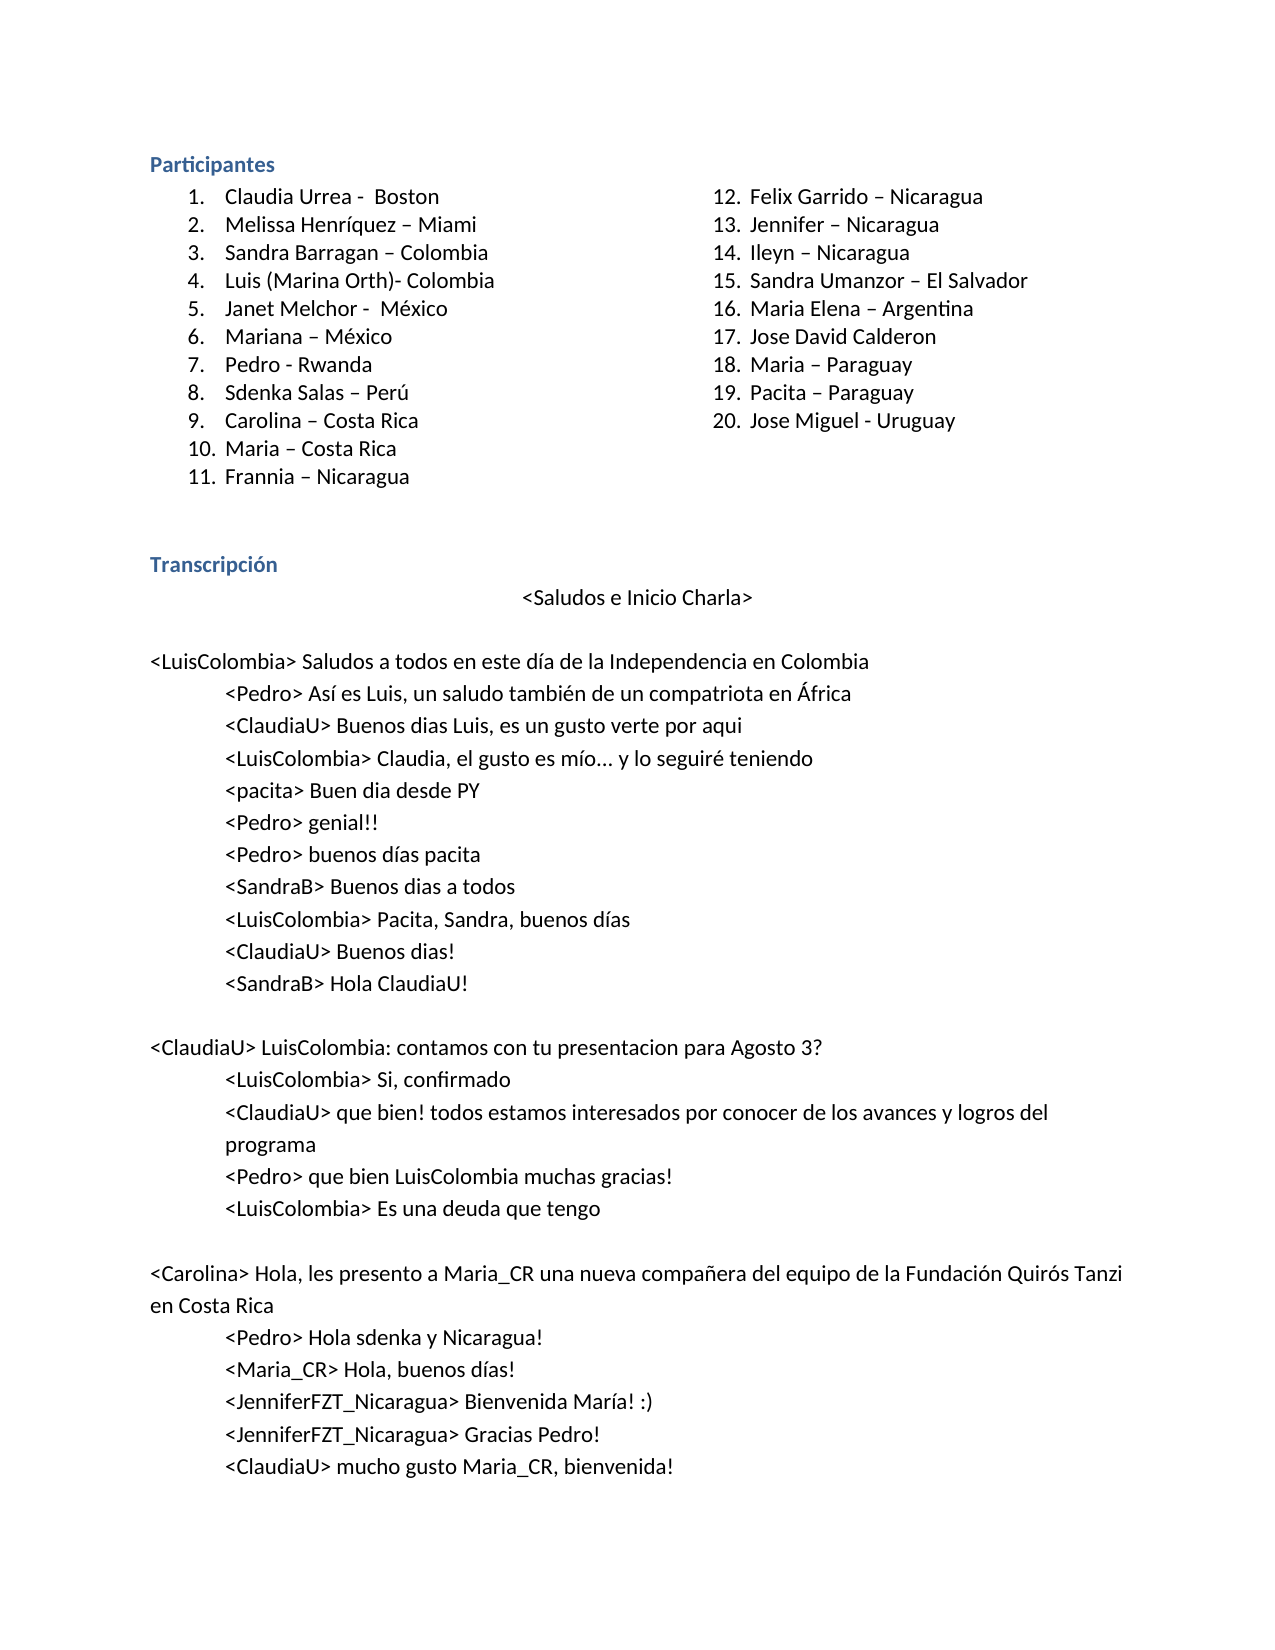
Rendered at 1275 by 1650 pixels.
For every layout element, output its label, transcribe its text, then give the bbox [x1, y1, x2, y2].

list Jose David Calderon [712, 322, 1125, 350]
text <LuisColombia> Claudia, el gusto es mío... y lo seguiré teniendo [225, 744, 1125, 772]
text <ClaudiaU> LuisColombia: contamos con tu presentacion para Agosto 3? [150, 1033, 1125, 1061]
text <LuisColombia> Saludos a todos en este día de la Independencia en Colombia [150, 647, 1125, 675]
list Sandra Barragan – Colombia [187, 238, 600, 266]
list Sandra Umanzor – El Salvador [712, 266, 1125, 294]
subtitle Participantes [150, 150, 1125, 178]
text <pacita> Buen dia desde PY [225, 776, 1125, 804]
list Maria Elena – Argentina [712, 294, 1125, 322]
list Pacita – Paraguay [712, 378, 1125, 406]
text <Carolina> Hola, les presento a Maria_CR una nueva compañera del equipo de la Fundación Quirós Tanzi en Costa Rica [150, 1259, 1125, 1319]
list Jennifer – Nicaragua [712, 210, 1125, 238]
text <Pedro> que bien LuisColombia muchas gracias! [150, 1162, 1125, 1190]
text <Pedro> Hola sdenka y Nicaragua! [225, 1323, 1125, 1351]
list Mariana – México [187, 322, 600, 350]
list Luis (Marina Orth)- Colombia [187, 266, 600, 294]
text <Maria_CR> Hola, buenos días! [225, 1355, 1125, 1383]
text <SandraB> Hola ClaudiaU! [150, 969, 1125, 997]
text <ClaudiaU> Buenos dias Luis, es un gusto verte por aqui [225, 712, 1125, 739]
text <Pedro> buenos días pacita [225, 840, 1125, 868]
text <ClaudiaU> que bien! todos estamos interesados por conocer de los avances y logros del programa [225, 1098, 1125, 1158]
text <ClaudiaU> mucho gusto Maria_CR, bienvenida! [150, 1452, 1125, 1480]
list Ileyn – Nicaragua [712, 238, 1125, 266]
list Janet Melchor - México [187, 294, 600, 322]
list Felix Garrido – Nicaragua [712, 182, 1125, 210]
text <Pedro> Así es Luis, un saludo también de un compatriota en África [225, 679, 1125, 707]
text <LuisColombia> Si, confirmado [150, 1066, 1125, 1094]
text <LuisColombia> Pacita, Sandra, buenos días [225, 905, 1125, 933]
list Maria – Costa Rica [187, 434, 600, 462]
text <ClaudiaU> Buenos dias! [225, 937, 1125, 965]
list Melissa Henríquez – Miami [187, 210, 600, 238]
text <Pedro> genial!! [150, 808, 1125, 836]
list Pedro - Rwanda [187, 350, 600, 378]
list Sdenka Salas – Perú [187, 378, 600, 406]
list Frannia – Nicaragua [187, 462, 600, 490]
text <LuisColombia> Es una deuda que tengo [150, 1194, 1125, 1222]
text <Saludos e Inicio Charla> [150, 583, 1125, 611]
text <JenniferFZT_Nicaragua> Bienvenida María! :) [225, 1387, 1125, 1416]
text <JenniferFZT_Nicaragua> Gracias Pedro! [225, 1420, 1125, 1448]
list Claudia Urrea - Boston [187, 182, 600, 210]
subtitle Transcripción [150, 551, 1125, 579]
list Carolina – Costa Rica [187, 406, 600, 434]
text <SandraB> Buenos dias a todos [225, 872, 1125, 901]
list Jose Miguel - Uruguay [712, 406, 1125, 434]
list Maria – Paraguay [712, 350, 1125, 378]
